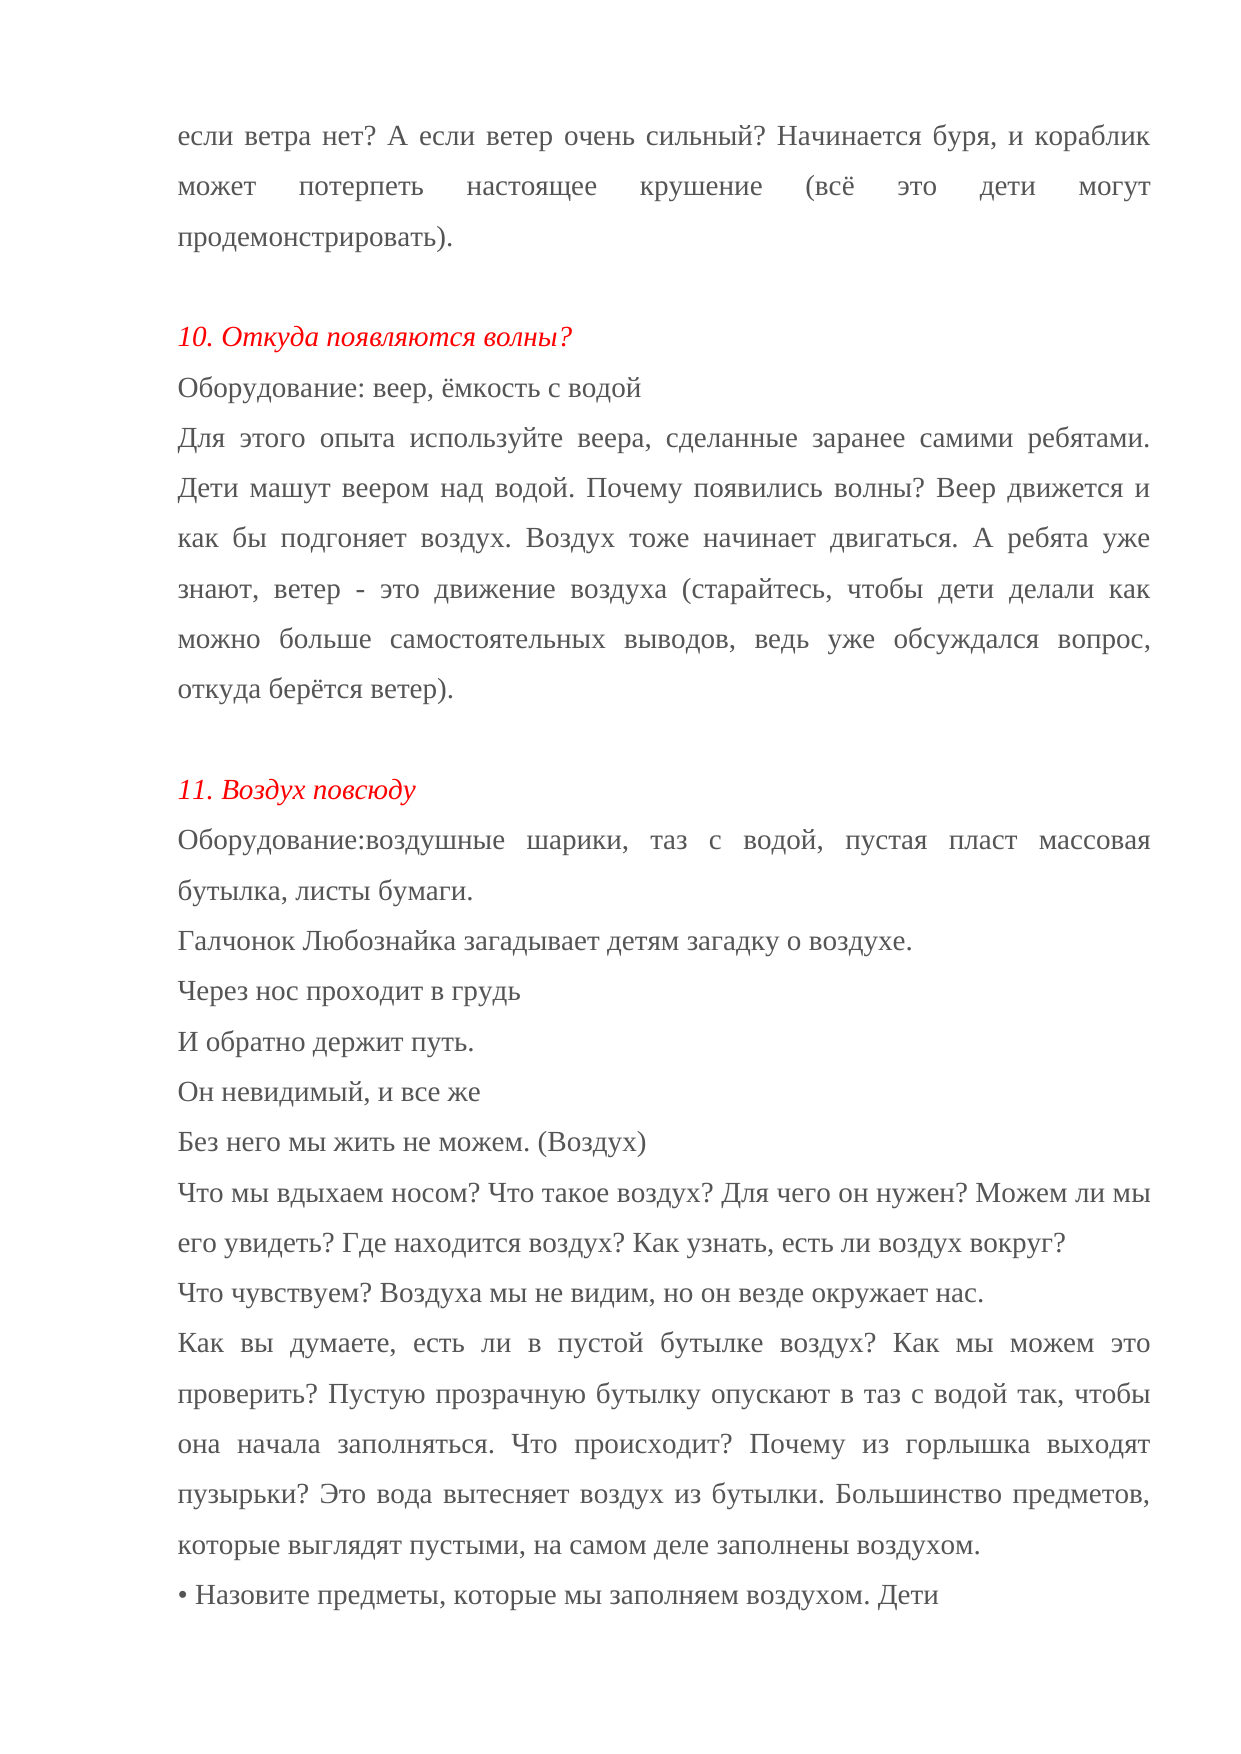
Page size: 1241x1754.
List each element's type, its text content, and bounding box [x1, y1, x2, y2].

text • Назовите предметы, которые мы заполняем воздухом. Дети [177, 1577, 1152, 1611]
text Без него мы жить не можем. (Воздух) [177, 1124, 1152, 1158]
text Что мы вдыхаем носом? Что такое воздух? Для чего он нужен? Можем ли мы его увидеть? Где находится воздух? Как узнать, есть ли воздух вокруг? [177, 1175, 1152, 1258]
text 10. Откуда появляются волны? [177, 319, 1152, 353]
text Для этого опыта используйте веера, сделанные заранее самими ребятами. Дети машут веером над водой. Почему появились волны? Веер движется и как бы подгоняет воздух. Воздух тоже начинает двигаться. А ребята уже знают, ветер - это движение воздуха (старайтесь, чтобы дети делали как можно больше самостоятельных выводов, ведь уже обсуждался вопрос, откуда берётся ветер). [177, 420, 1152, 705]
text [177, 118, 1152, 252]
text 11. Воздух повсюду [177, 772, 1152, 806]
text Оборудование:воздушные шарики, таз с водой, пустая пласт массовая бутылка, листы бумаги. [177, 822, 1152, 906]
text Оборудование: веер, ёмкость с водой [177, 370, 1152, 403]
text Что чувствуем? Воздуха мы не видим, но он везде окружает нас. [177, 1275, 1152, 1309]
text И обратно держит путь. [177, 1024, 1152, 1057]
text Через нос проходит в грудь [177, 973, 1152, 1007]
text Галчонок Любознайка загадывает детям загадку о воздухе. [177, 923, 1152, 957]
text Он невидимый, и все же [177, 1074, 1152, 1108]
text Как вы думаете, есть ли в пустой бутылке воздух? Как мы можем это проверить? Пустую прозрачную бутылку опускают в таз с водой так, чтобы она начала заполняться. Что происходит? Почему из горлышка выходят пузырьки? Это вода вытесняет воздух из бутылки. Большинство предметов, которые выглядят пустыми, на самом деле заполнены воздухом. [177, 1326, 1152, 1560]
